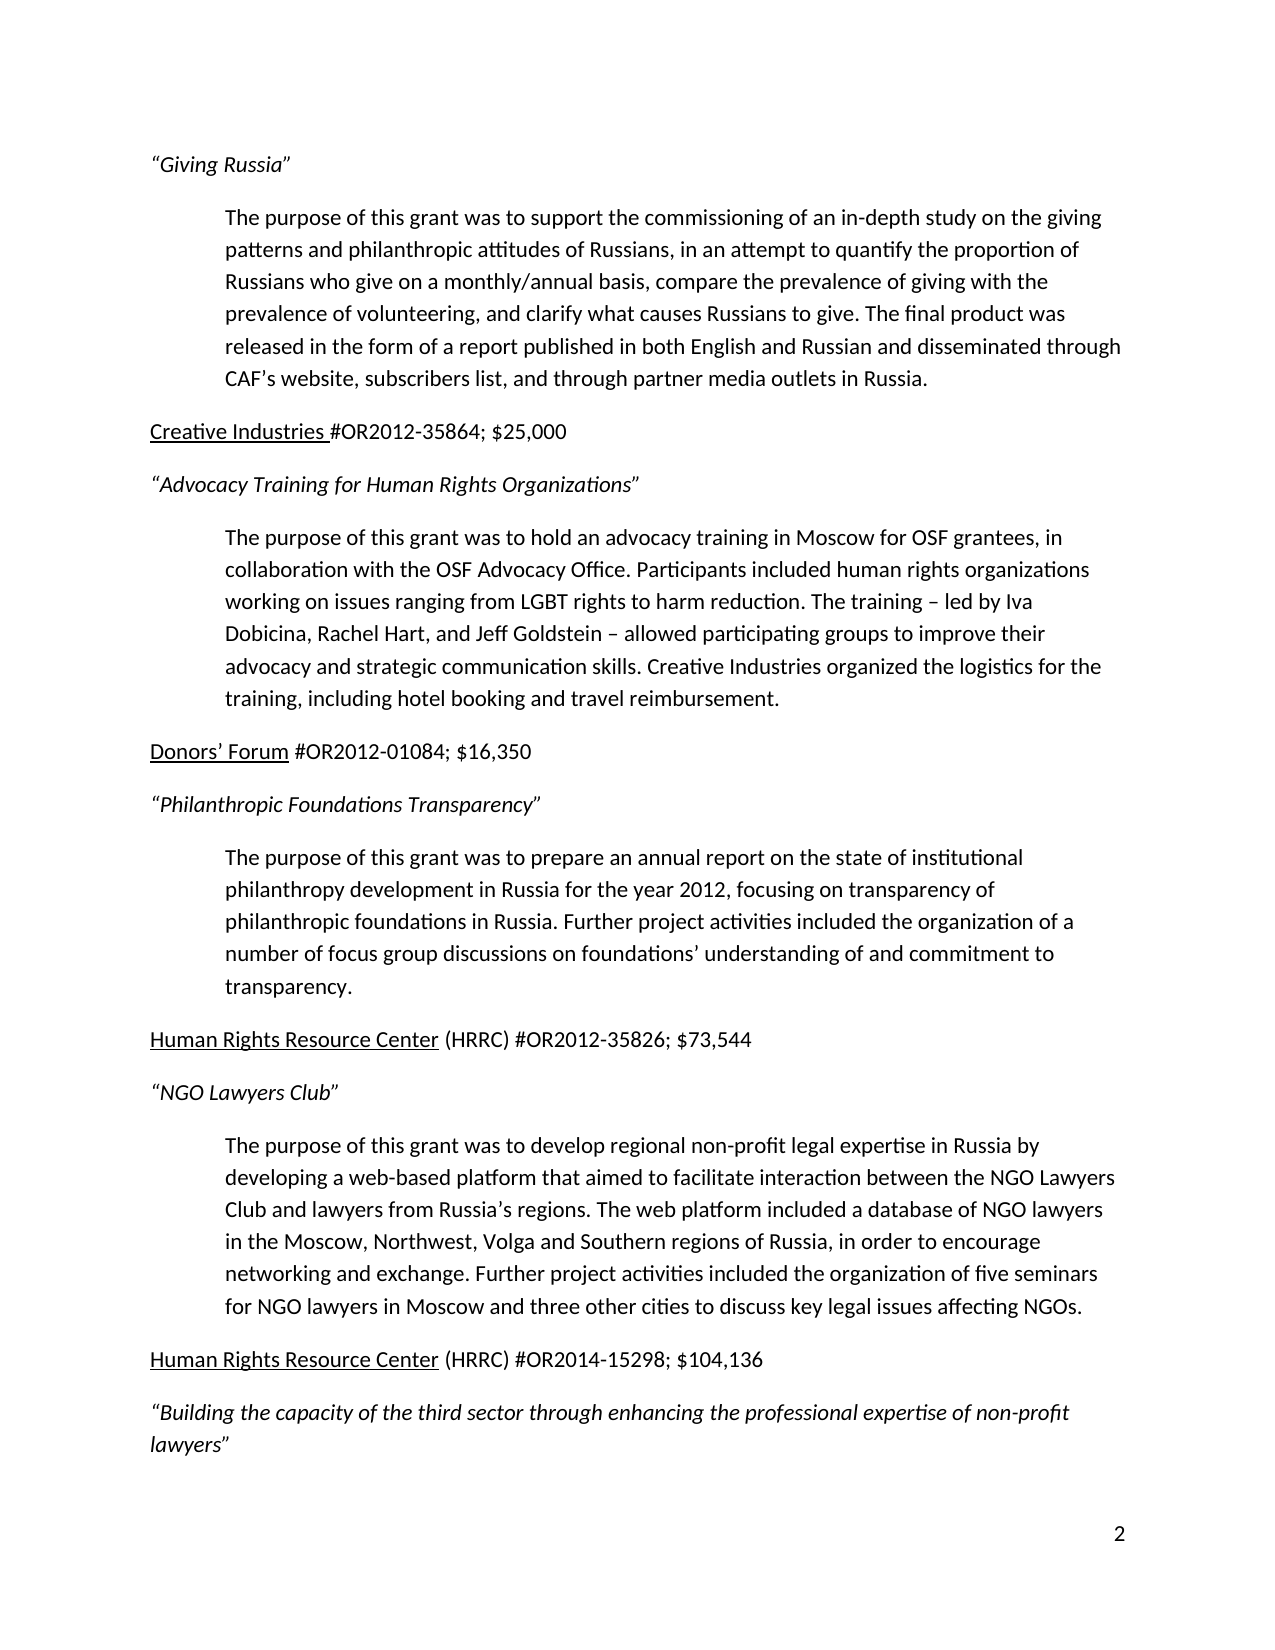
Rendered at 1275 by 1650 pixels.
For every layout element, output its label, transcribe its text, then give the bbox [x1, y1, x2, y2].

text The purpose of this grant was to hold an advocacy training in Moscow for OSF grantees, in collaboration with the OSF Advocacy Office. Participants included human rights organizations working on issues ranging from LGBT rights to harm reduction. The training – led by Iva Dobicina, Rachel Hart, and Jeff Goldstein – allowed participating groups to improve their advocacy and strategic communication skills. Creative Industries organized the logistics for the training, including hotel booking and travel reimbursement. [225, 523, 1125, 712]
text “Advocacy Training for Human Rights Organizations” [150, 470, 1125, 498]
text Donors’ Forum #OR2012-01084; $16,350 [150, 737, 1125, 765]
text “Philanthropic Foundations Transparency” [150, 790, 1125, 818]
text “Giving Russia” [150, 150, 1125, 178]
text Creative Industries #OR2012-35864; $25,000 [150, 417, 1125, 445]
text Human Rights Resource Center (HRRC) #OR2012-35826; $73,544 [150, 1025, 1125, 1053]
text The purpose of this grant was to support the commissioning of an in-depth study on the giving patterns and philanthropic attitudes of Russians, in an attempt to quantify the proportion of Russians who give on a monthly/annual basis, compare the prevalence of giving with the prevalence of volunteering, and clarify what causes Russians to give. The final product was released in the form of a report published in both English and Russian and disseminated through CAF’s website, subscribers list, and through partner media outlets in Russia. [225, 203, 1125, 392]
text “NGO Lawyers Club” [150, 1078, 1125, 1106]
text The purpose of this grant was to develop regional non-profit legal expertise in Russia by developing a web-based platform that aimed to facilitate interaction between the NGO Lawyers Club and lawyers from Russia’s regions. The web platform included a database of NGO lawyers in the Moscow, Northwest, Volga and Southern regions of Russia, in order to encourage networking and exchange. Further project activities included the organization of five seminars for NGO lawyers in Moscow and three other cities to discuss key legal issues affecting NGOs. [225, 1131, 1125, 1320]
text “Building the capacity of the third sector through enhancing the professional expertise of non-profit lawyers” [150, 1398, 1125, 1458]
text The purpose of this grant was to prepare an annual report on the state of institutional philanthropy development in Russia for the year 2012, focusing on transparency of philanthropic foundations in Russia. Further project activities included the organization of a number of focus group discussions on foundations’ understanding of and commitment to transparency. [225, 843, 1125, 1000]
text Human Rights Resource Center (HRRC) #OR2014-15298; $104,136 [150, 1345, 1125, 1373]
